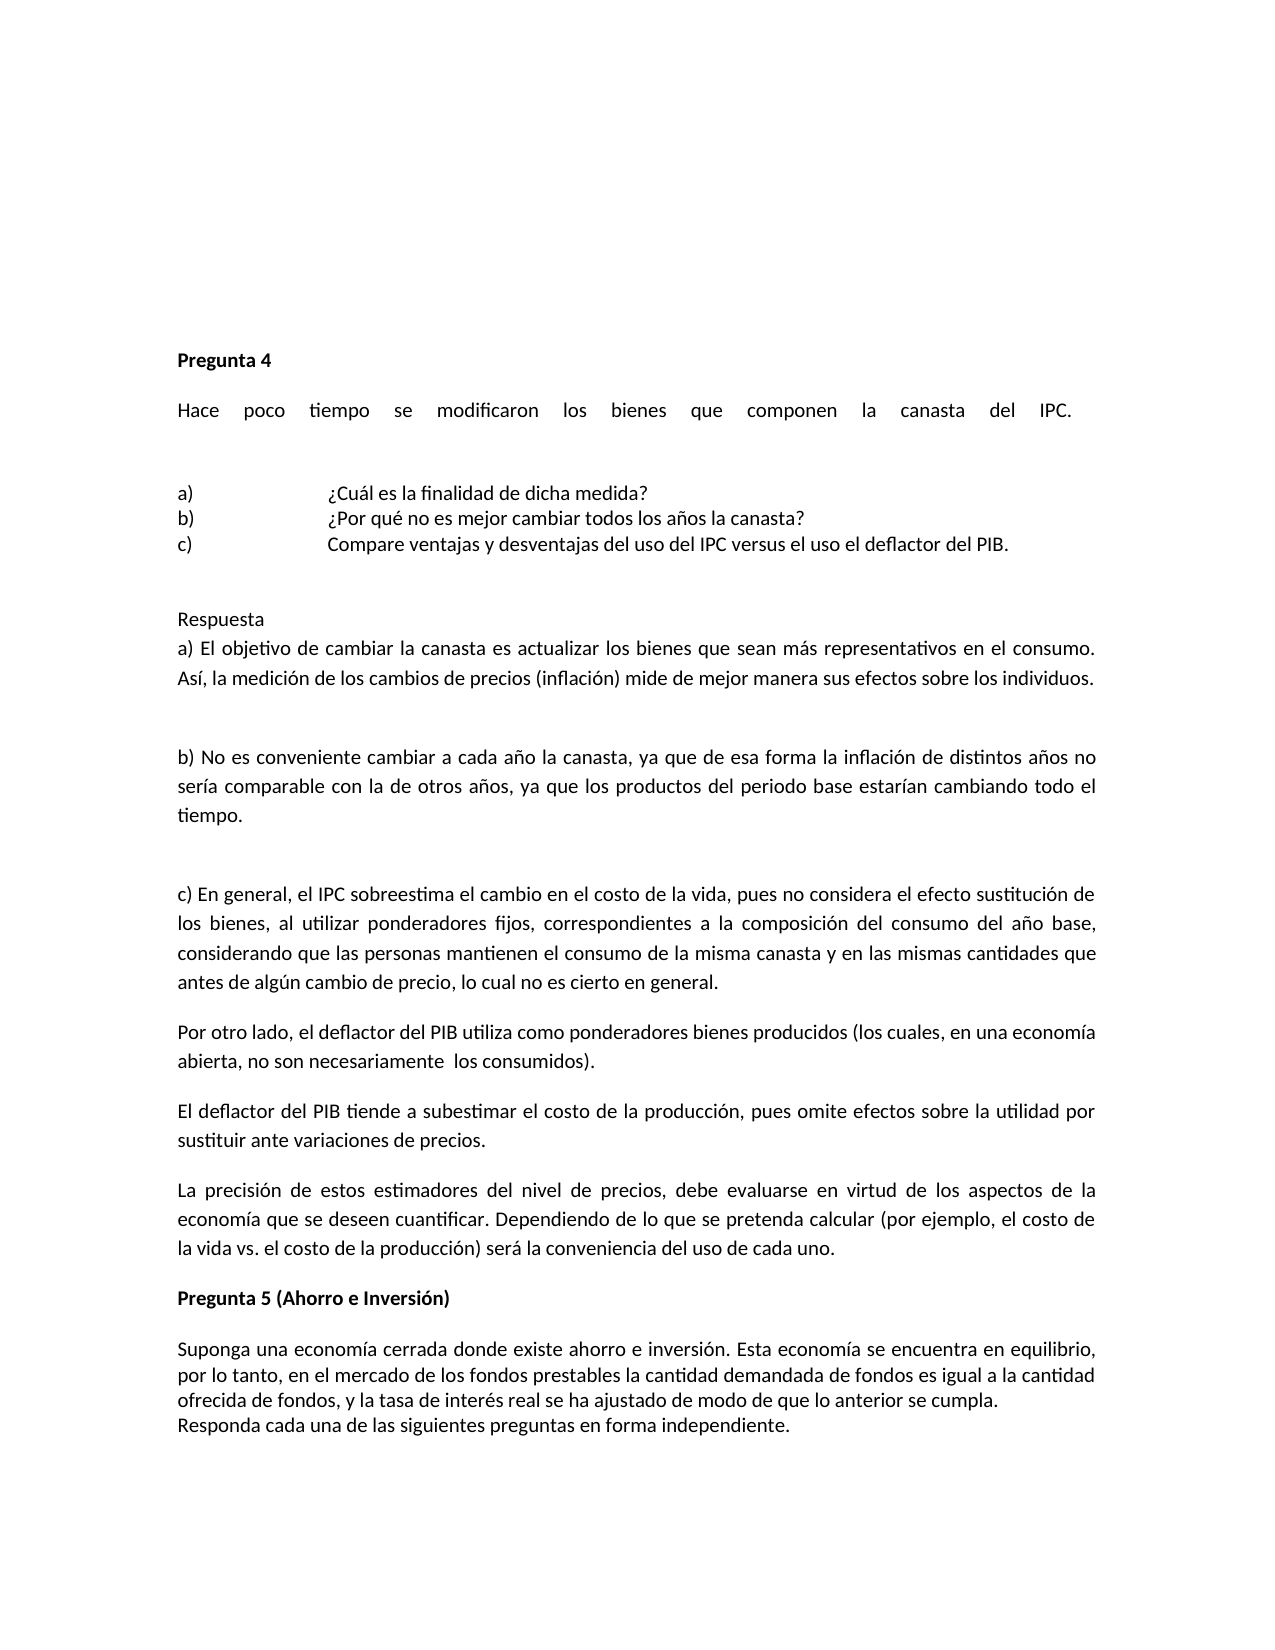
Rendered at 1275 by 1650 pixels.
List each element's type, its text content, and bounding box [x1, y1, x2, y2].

list ¿Por qué no es mejor cambiar todos los años la canasta? [177, 506, 1098, 531]
list Compare ventajas y desventajas del uso del IPC versus el uso el deflactor del PIB. [177, 531, 1098, 556]
text b) No es conveniente cambiar a cada año la canasta, ya que de esa forma la inflación de distintos años no sería comparable con la de otros años, ya que los productos del periodo base estarían cambiando todo el tiempo. [177, 715, 1098, 828]
text Pregunta 4 [177, 348, 1098, 373]
text Hace poco tiempo se modificaron los bienes que componen la canasta del IPC. [177, 398, 1098, 455]
list ¿Cuál es la finalidad de dicha medida? [177, 480, 1098, 506]
text La precisión de estos estimadores del nivel de precios, debe evaluarse en virtud de los aspectos de la economía que se deseen cuantificar. Dependiendo de lo que se pretenda calcular (por ejemplo, el costo de la vida vs. el costo de la producción) será la conveniencia del uso de cada uno. [177, 1177, 1098, 1261]
text Suponga una economía cerrada donde existe ahorro e inversión. Esta economía se encuentra en equilibrio, por lo tanto, en el mercado de los fondos prestables la cantidad demandada de fondos es igual a la cantidad ofrecida de fondos, y la tasa de interés real se ha ajustado de modo de que lo anterior se cumpla. [177, 1336, 1098, 1413]
text El deflactor del PIB tiende a subestimar el costo de la producción, pues omite efectos sobre la utilidad por sustituir ante variaciones de precios. [177, 1098, 1098, 1153]
text Pregunta 5 (Ahorro e Inversión) [177, 1286, 1098, 1311]
text Responda cada una de las siguientes preguntas en forma independiente. [177, 1413, 1098, 1438]
text c) En general, el IPC sobreestima el cambio en el costo de la vida, pues no considera el efecto sustitución de los bienes, al utilizar ponderadores fijos, correspondientes a la composición del consumo del año base, considerando que las personas mantienen el consumo de la misma canasta y en las mismas cantidades que antes de algún cambio de precio, lo cual no es cierto en general. [177, 852, 1098, 994]
text Respuesta a) El objetivo de cambiar la canasta es actualizar los bienes que sean más representativos en el consumo. Así, la medición de los cambios de precios (inflación) mide de mejor manera sus efectos sobre los individuos. [177, 606, 1098, 690]
text Por otro lado, el deflactor del PIB utiliza como ponderadores bienes producidos (los cuales, en una economía abierta, no son necesariamente los consumidos). [177, 1019, 1098, 1073]
